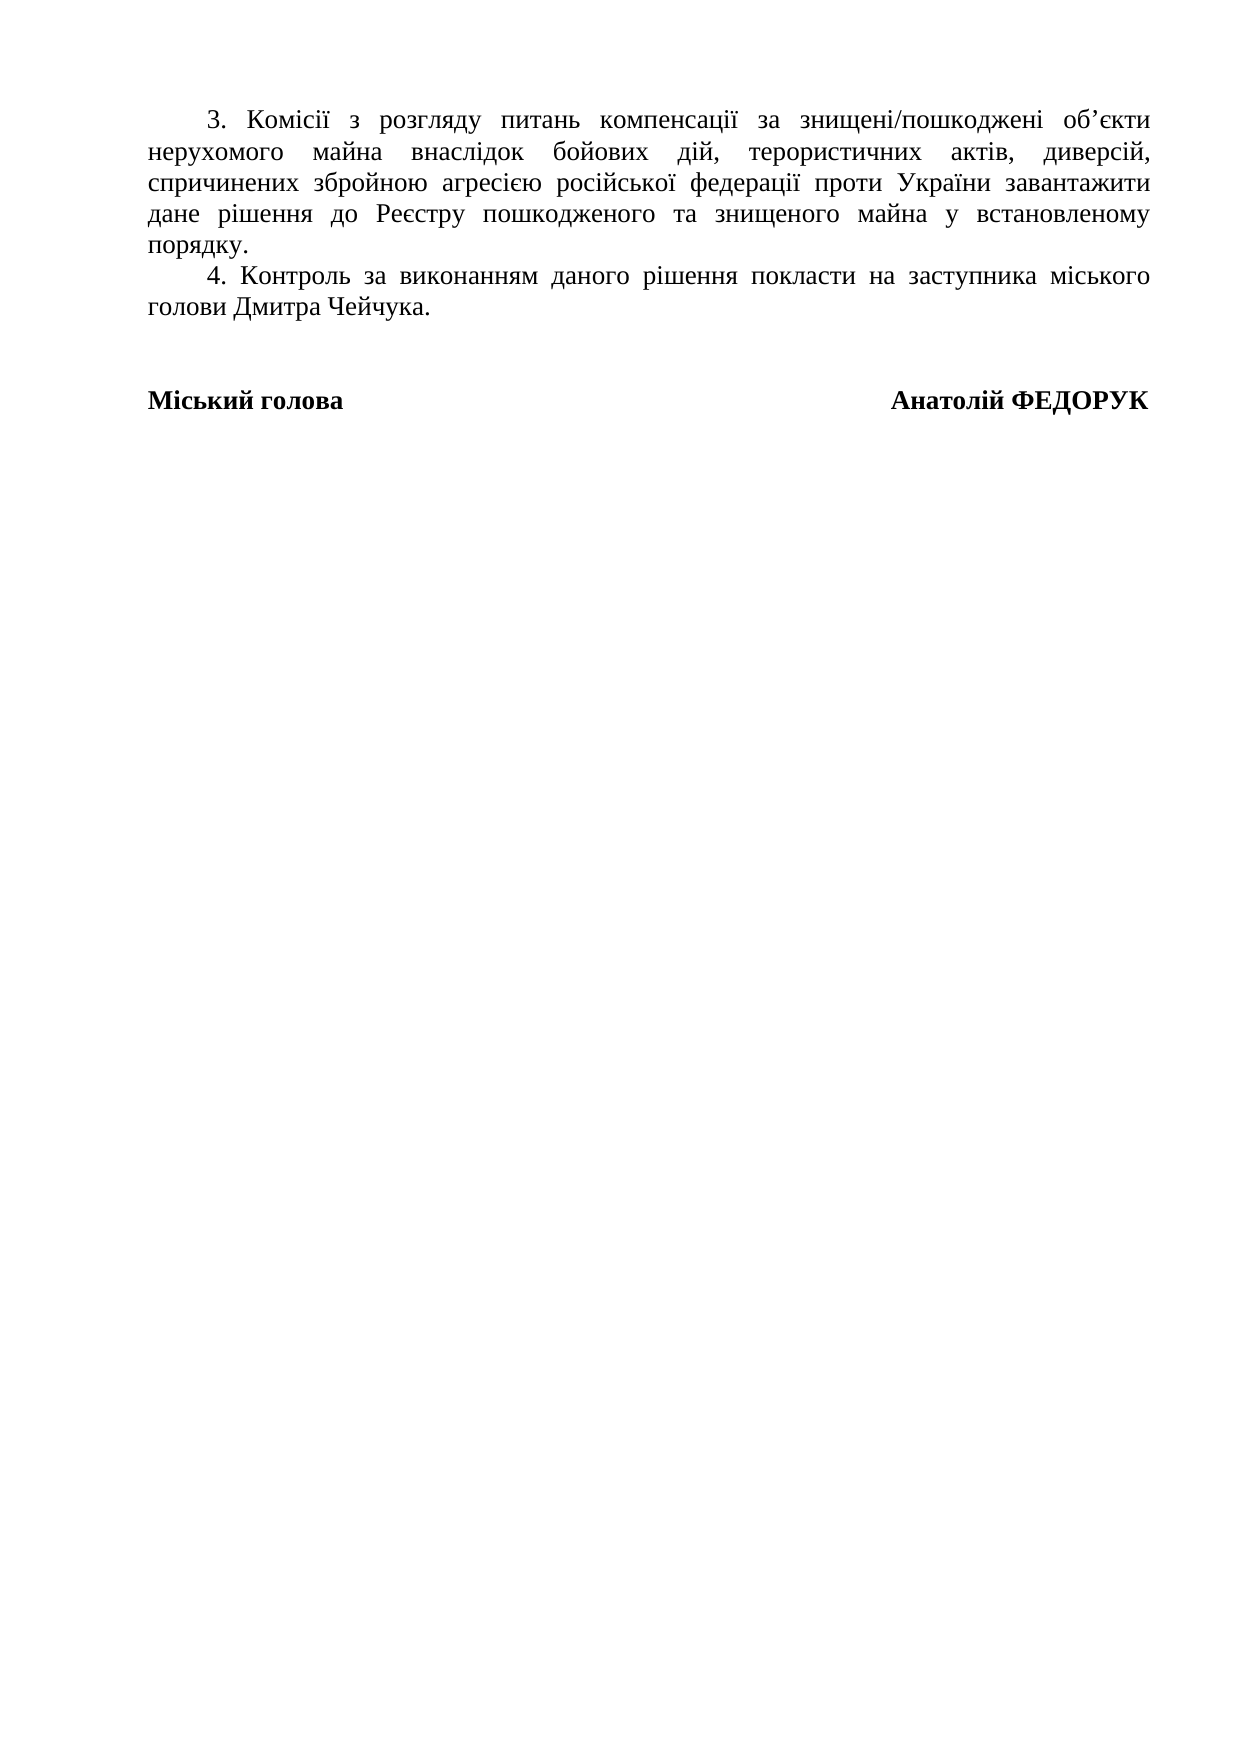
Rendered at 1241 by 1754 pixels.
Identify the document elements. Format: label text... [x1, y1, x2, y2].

text Міський голова Анатолій ФЕДОРУК [148, 384, 1152, 415]
text 3. Комісії з розгляду питань компенсації за знищені/пошкоджені об’єкти нерухомого майна внаслідок бойових дій, терористичних актів, диверсій, спричинених збройною агресією російської федерації проти України завантажити дане рішення до Реєстру пошкодженого та знищеного майна у встановленому порядку. [148, 103, 1152, 259]
text 4. Контроль за виконанням даного рішення покласти на заступника міського голови Дмитра Чейчука. [148, 259, 1152, 322]
